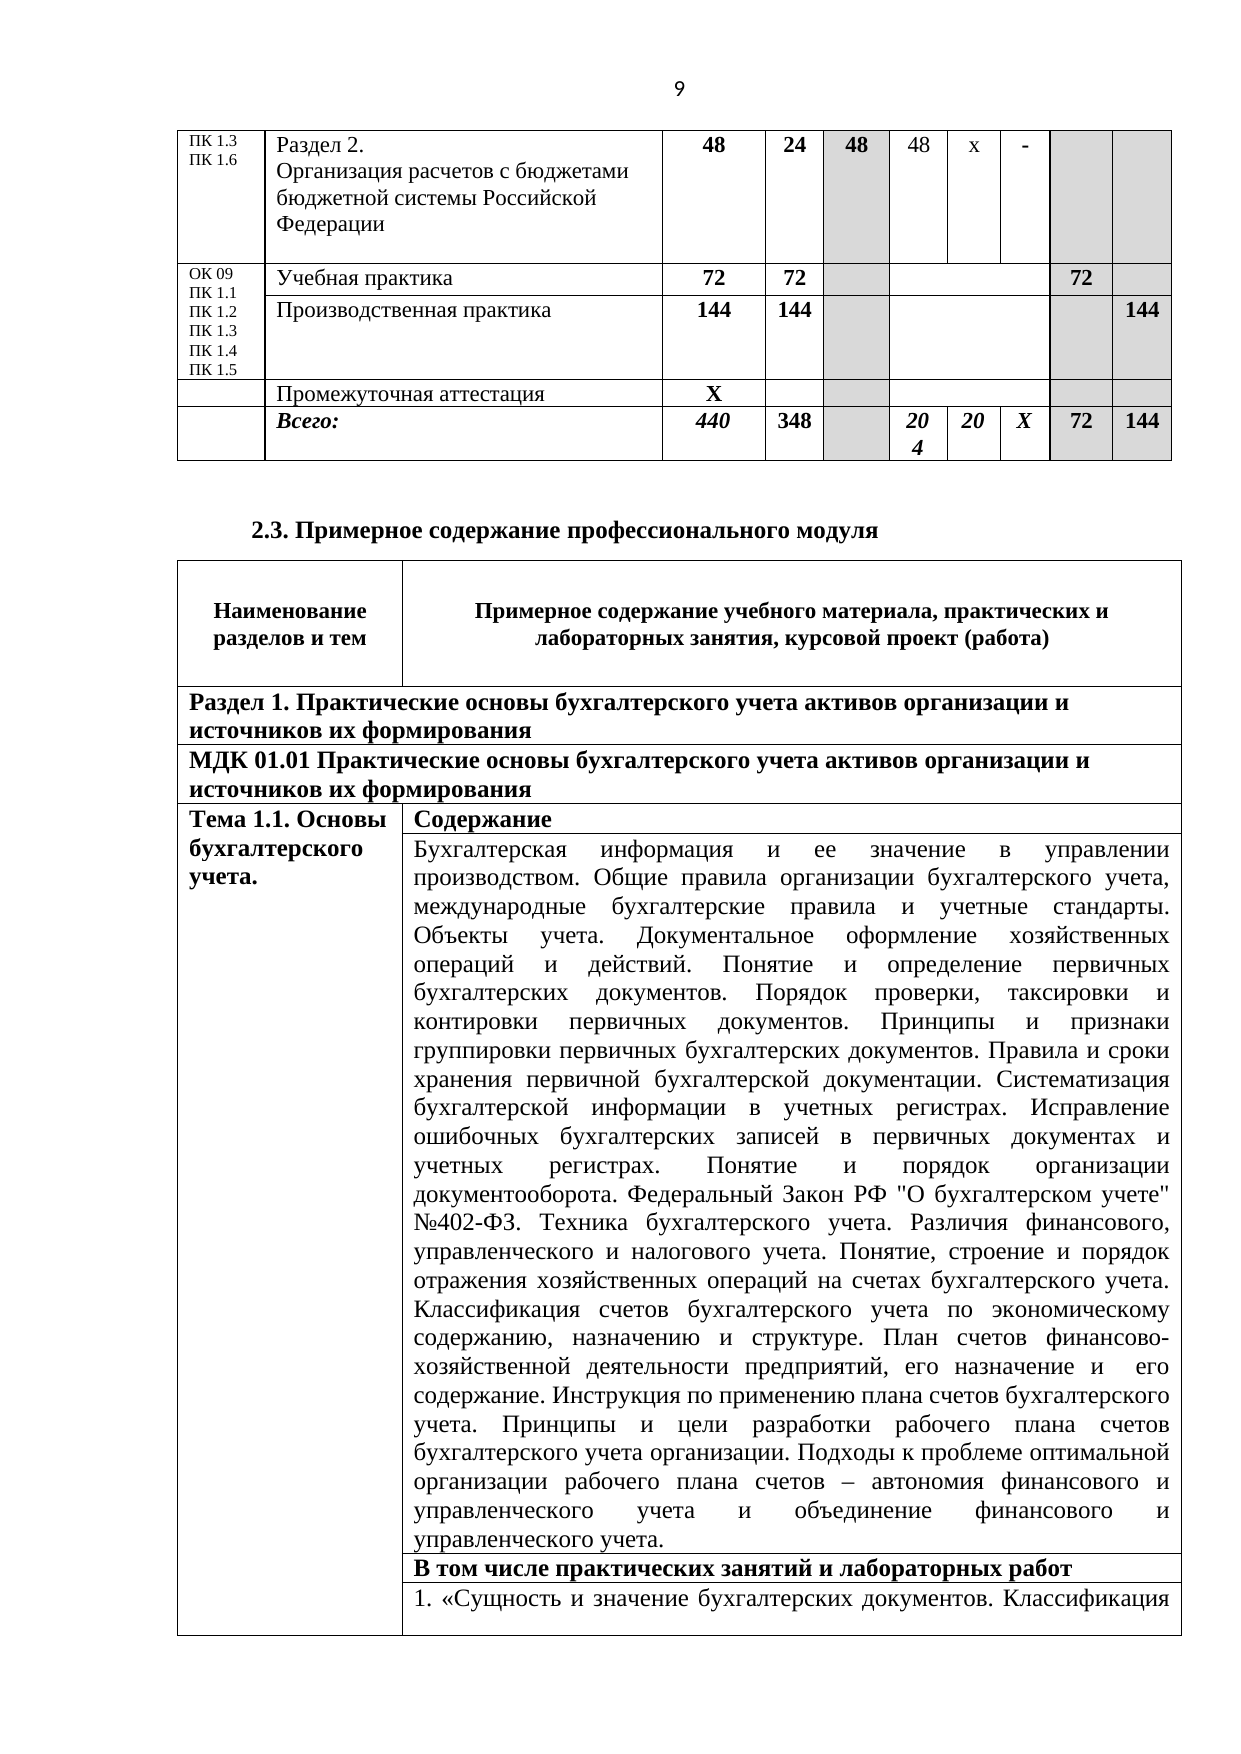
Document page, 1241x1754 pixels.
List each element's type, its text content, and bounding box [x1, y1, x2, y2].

table_header Примерное содержание учебного материала, практических и лабораторных занятия, курсовой проект (работа) [403, 561, 1181, 686]
table_cell ПК 1.3 ПК 1.6 [178, 131, 264, 263]
table_cell - [1001, 131, 1049, 263]
table_cell Раздел 1. Практические основы бухгалтерского учета активов организации и источников их формирования [178, 687, 296, 744]
table_cell Раздел 2. Организация расчетов с бюджетами бюджетной системы Российской Федерации [266, 131, 662, 263]
table_cell [824, 296, 889, 379]
table_cell [766, 380, 823, 406]
table_cell Тема 1.1. Основы бухгалтерского учета. [178, 804, 402, 1635]
table_cell 144 [1113, 407, 1171, 460]
table_header Наименование разделов и тем [178, 561, 402, 686]
table_cell 204 [890, 407, 947, 460]
table_cell Х [1001, 407, 1049, 460]
table_cell Учебная практика [266, 264, 662, 295]
table_cell Раздел 1. Практические основы бухгалтерского учета активов организации и источников их формирования [532, 687, 1181, 744]
table_cell 440 [663, 407, 765, 460]
table_cell [1051, 296, 1112, 379]
table_cell 48 [824, 131, 889, 263]
table_cell Всего: [266, 407, 662, 460]
table_cell [1051, 131, 1112, 263]
table_cell [1113, 131, 1171, 263]
table_cell Промежуточная аттестация [266, 380, 662, 406]
table_cell 72 [1051, 264, 1112, 295]
table_cell ОК 09 ПК 1.1 ПК 1.2 ПК 1.3 ПК 1.4 ПК 1.5 [178, 264, 264, 379]
table_cell 348 [766, 407, 823, 460]
table_cell В том числе практических занятий и лабораторных работ [403, 1554, 1181, 1582]
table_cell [403, 1583, 1181, 1635]
table_cell 20 [948, 407, 1000, 460]
table_cell [1051, 380, 1112, 406]
table_cell 72 [1051, 407, 1112, 460]
table_cell 144 [1113, 296, 1171, 379]
table_cell МДК 01.01 Практические основы бухгалтерского учета активов организации и источников их формирования [532, 745, 1181, 803]
table_cell [178, 407, 264, 460]
table_cell [824, 380, 889, 406]
table_cell 24 [766, 131, 823, 263]
table_cell [178, 380, 264, 406]
table_cell [824, 264, 889, 295]
table_cell 144 [663, 296, 765, 379]
table_cell 144 [766, 296, 823, 379]
table_cell [1113, 264, 1171, 295]
table_cell Производственная практика [266, 296, 662, 379]
table_cell 48 [663, 131, 765, 263]
table_cell Бухгалтерская информация и ее значение в управлении производством. Общие правила организации бухгалтерского учета, международные бухгалтерские правила и учетные стандарты. Объекты учета. Документальное оформление хозяйственных операций и действий. Понятие и определение первичных бухгалтерских документов. Порядок проверки, таксировки и контировки первичных документов. Принципы и признаки группировки первичных бухгалтерских документов. Правила и сроки хранения первичной бухгалтерской документации. Систематизация бухгалтерской информации в учетных регистрах. Исправление ошибочных бухгалтерских записей в первичных документах и учетных регистрах. Понятие и порядок организации документооборота. Федеральный Закон РФ "О бухгалтерском учете" №402-ФЗ. Техника бухгалтерского учета. Различия финансового, управленческого и налогового учета. Понятие, строение и порядок отражения хозяйственных операций на счетах бухгалтерского учета. Классификация счетов бухгалтерского учета по экономическому содержанию, назначению и структуре. План счетов финансово-хозяйственной деятельности предприятий, его назначение и его содержание. Инструкция по применению плана счетов бухгалтерского учета. Принципы и цели разработки рабочего плана счетов бухгалтерского учета организации. Подходы к проблеме оптимальной организации рабочего плана счетов – автономия финансового и управленческого учета и объединение финансового и управленческого учета. [403, 834, 1181, 1552]
table_cell х [948, 131, 1000, 263]
table_cell Содержание [403, 804, 1181, 833]
table_cell [890, 380, 1049, 406]
table_cell 48 [890, 131, 947, 263]
table_cell [890, 264, 1049, 295]
table_cell [1113, 380, 1171, 406]
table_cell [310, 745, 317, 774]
table_cell [890, 296, 1049, 379]
table_cell 72 [663, 264, 765, 295]
table_cell [824, 407, 889, 460]
table_cell Х [663, 380, 765, 406]
table_cell 72 [766, 264, 823, 295]
text 2.3. Примерное содержание профессионального модуля [177, 515, 1181, 543]
